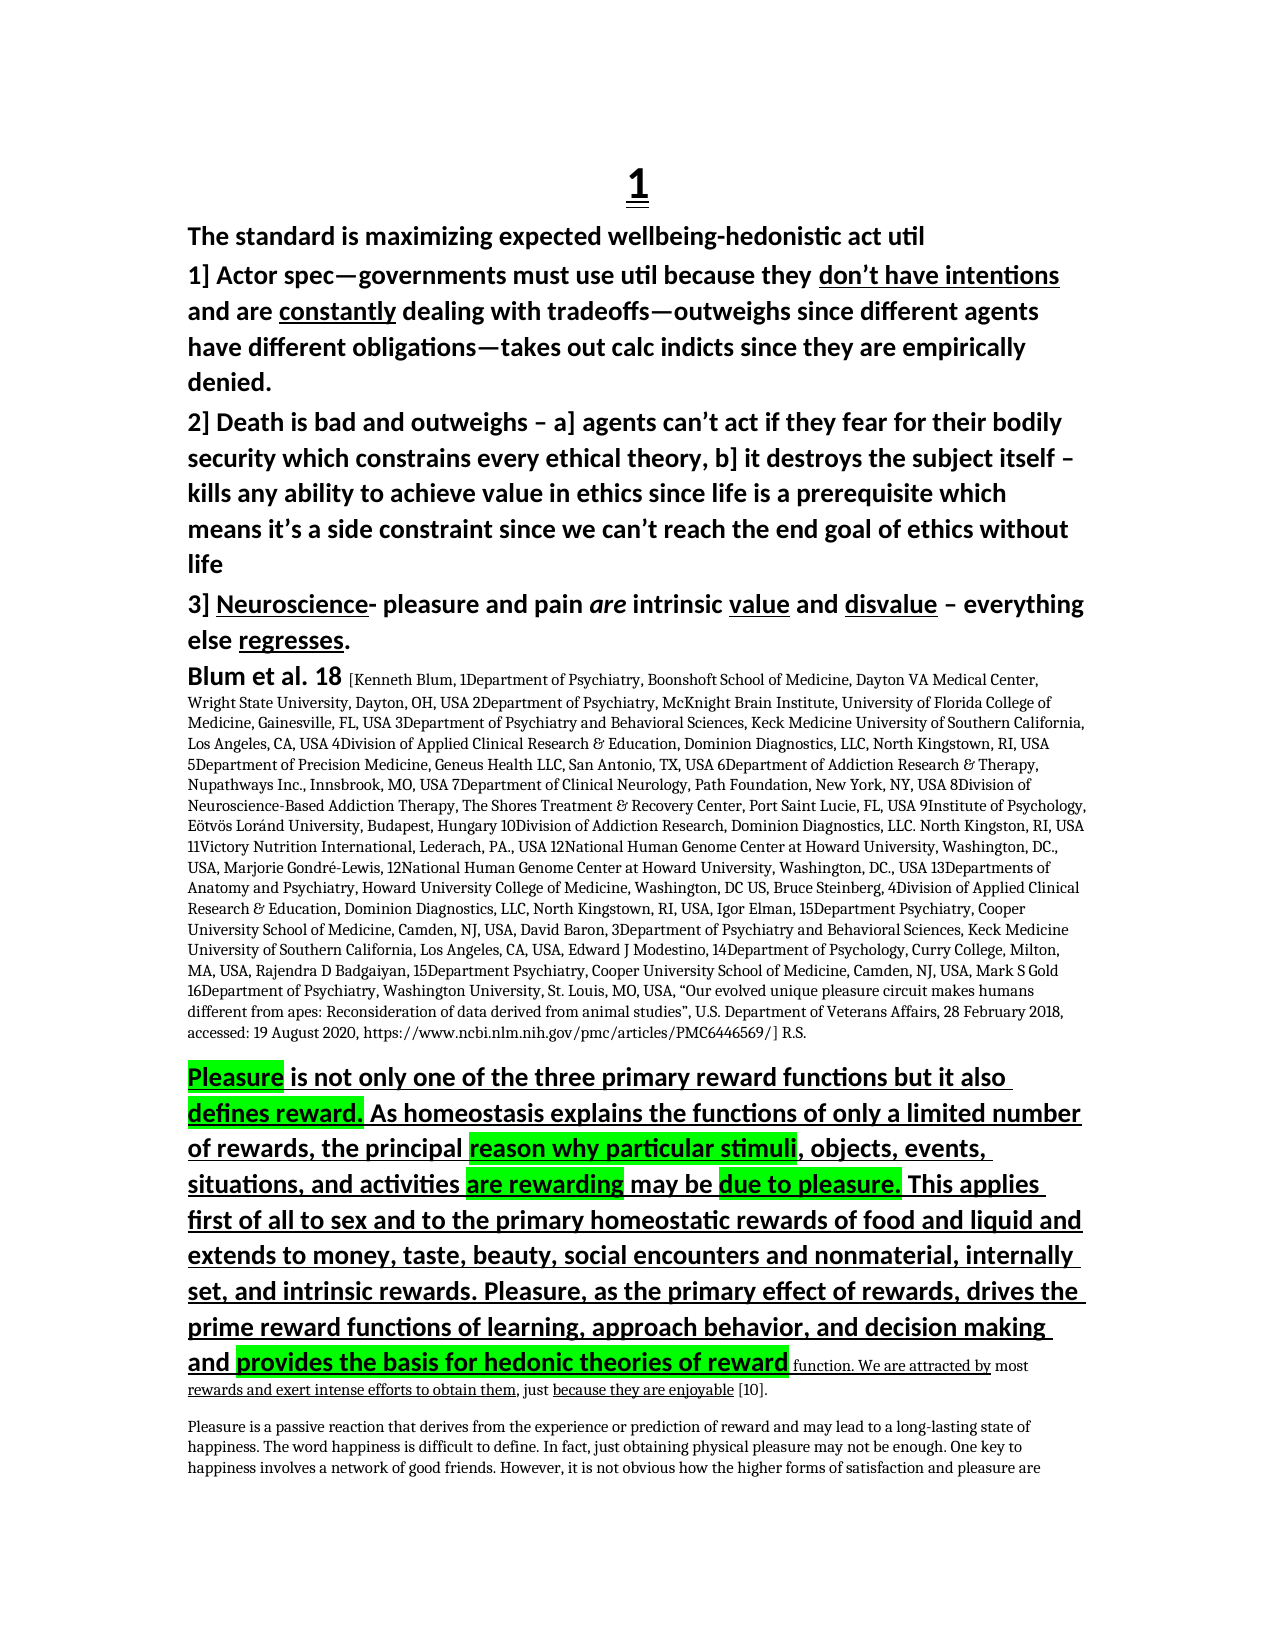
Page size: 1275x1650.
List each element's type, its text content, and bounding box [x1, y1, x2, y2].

subtitle 2] Death is bad and outweighs – a] agents can’t act if they fear for their bodily security which constrains every ethical theory, b] it destroys the subject itself – kills any ability to achieve value in ethics since life is a prerequisite which means it’s a side constraint since we can’t reach the end goal of ethics without life [187, 405, 1087, 581]
text Blum et al. 18 [Kenneth Blum, 1Department of Psychiatry, Boonshoft School of Medicine, Dayton VA Medical Center, Wright State University, Dayton, OH, USA 2Department of Psychiatry, McKnight Brain Institute, University of Florida College of Medicine, Gainesville, FL, USA 3Department of Psychiatry and Behavioral Sciences, Keck Medicine University of Southern California, Los Angeles, CA, USA 4Division of Applied Clinical Research & Education, Dominion Diagnostics, LLC, North Kingstown, RI, USA 5Department of Precision Medicine, Geneus Health LLC, San Antonio, TX, USA 6Department of Addiction Research & Therapy, Nupathways Inc., Innsbrook, MO, USA 7Department of Clinical Neurology, Path Foundation, New York, NY, USA 8Division of Neuroscience-Based Addiction Therapy, The Shores Treatment & Recovery Center, Port Saint Lucie, FL, USA 9Institute of Psychology, Eötvös Loránd University, Budapest, Hungary 10Division of Addiction Research, Dominion Diagnostics, LLC. North Kingston, RI, USA 11Victory Nutrition International, Lederach, PA., USA 12National Human Genome Center at Howard University, Washington, DC., USA, Marjorie Gondré-Lewis, 12National Human Genome Center at Howard University, Washington, DC., USA 13Departments of Anatomy and Psychiatry, Howard University College of Medicine, Washington, DC US, Bruce Steinberg, 4Division of Applied Clinical Research & Education, Dominion Diagnostics, LLC, North Kingstown, RI, USA, Igor Elman, 15Department Psychiatry, Cooper University School of Medicine, Camden, NJ, USA, David Baron, 3Department of Psychiatry and Behavioral Sciences, Keck Medicine University of Southern California, Los Angeles, CA, USA, Edward J Modestino, 14Department of Psychology, Curry College, Milton, MA, USA, Rajendra D Badgaiyan, 15Department Psychiatry, Cooper University School of Medicine, Camden, NJ, USA, Mark S Gold 16Department of Psychiatry, Washington University, St. Louis, MO, USA, “Our evolved unique pleasure circuit makes humans different from apes: Reconsideration of data derived from animal studies”, U.S. Department of Veterans Affairs, 28 February 2018, accessed: 19 August 2020, https://www.ncbi.nlm.nih.gov/pmc/articles/PMC6446569/] R.S. [187, 659, 1087, 1042]
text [187, 1417, 1087, 1478]
subtitle The standard is maximizing expected wellbeing-hedonistic act util [187, 219, 1087, 252]
subtitle 1] Actor spec—governments must use util because they don’t have intentions and are constantly dealing with tradeoffs—outweighs since different agents have different obligations—takes out calc indicts since they are empirically denied. [187, 258, 1087, 398]
text Pleasure is not only one of the three primary reward functions but it also defines reward. As homeostasis explains the functions of only a limited number of rewards, the principal reason why particular stimuli, objects, events, situations, and activities are rewarding may be due to pleasure. This applies first of all to sex and to the primary homeostatic rewards of food and liquid and extends to money, taste, beauty, social encounters and nonmaterial, internally set, and intrinsic rewards. Pleasure, as the primary effect of rewards, drives the prime reward functions of learning, approach behavior, and decision making and provides the basis for hedonic theories of reward function. We are attracted by most rewards and exert intense efforts to obtain them, just because they are enjoyable [10]. [187, 1060, 1087, 1399]
subtitle 3] Neuroscience- pleasure and pain are intrinsic value and disvalue – everything else regresses. [187, 587, 1087, 656]
subtitle 1 [187, 154, 1087, 210]
